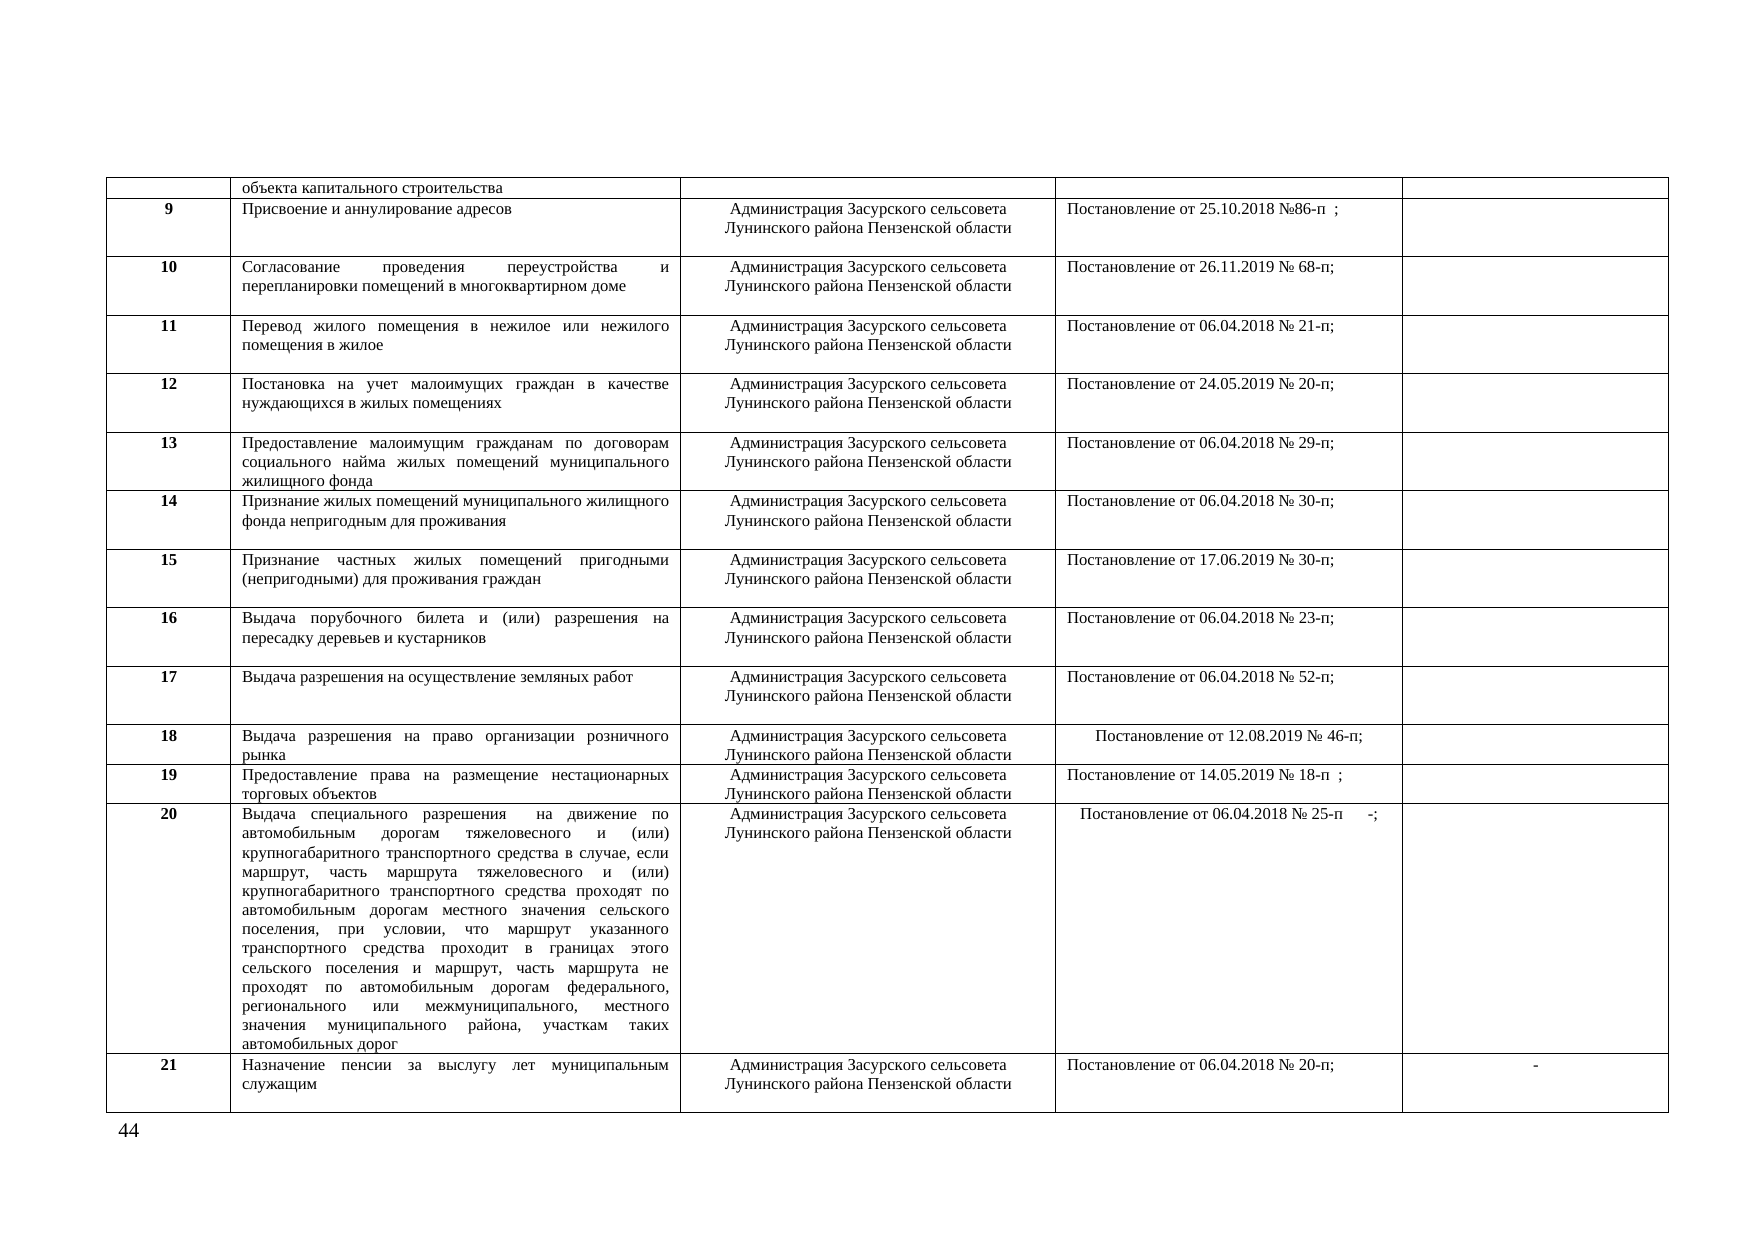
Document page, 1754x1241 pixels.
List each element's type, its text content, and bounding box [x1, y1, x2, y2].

table_cell 13 [107, 433, 230, 490]
table_cell [1403, 374, 1668, 432]
table_cell Назначение пенсии за выслугу лет муниципальным служащим [231, 1054, 680, 1112]
table_cell Постановка на учет малоимущих граждан в качестве нуждающихся в жилых помещениях [231, 374, 680, 432]
table_cell [1403, 725, 1668, 764]
table_cell 21 [107, 1054, 230, 1112]
table_cell [1403, 257, 1668, 314]
table_cell [1403, 804, 1668, 1053]
table_cell Администрация Засурского сельсовета Лунинского района Пензенской области [681, 199, 1055, 256]
table_cell Постановление от 06.04.2018 № 21-п; [1056, 316, 1402, 373]
table_cell Администрация Засурского сельсовета Лунинского района Пензенской области [681, 550, 1055, 607]
table_cell [1403, 433, 1668, 490]
table_cell [1403, 316, 1668, 373]
table_cell Признание жилых помещений муниципального жилищного фонда непригодным для проживания [231, 491, 680, 549]
table_cell - [1403, 1054, 1668, 1112]
table_cell Признание частных жилых помещений пригодными (непригодными) для проживания граждан [231, 550, 680, 607]
table_cell 9 [107, 199, 230, 256]
table_cell Постановление от 12.08.2019 № 46-п; [1056, 725, 1402, 764]
table_cell Выдача специального разрешения на движение по автомобильным дорогам тяжеловесного и (или) крупногабаритного транспортного средства в случае, если маршрут, часть маршрута тяжеловесного и (или) крупногабаритного транспортного средства проходят по автомобильным дорогам местного значения сельского поселения, при условии, что маршрут указанного транспортного средства проходит в границах этого сельского поселения и маршрут, часть маршрута не проходят по автомобильным дорогам федерального, регионального или межмуниципального, местного значения муниципального района, участкам таких автомобильных дорог [231, 804, 680, 1053]
table_cell Постановление от 26.11.2019 № 68-п; [1056, 257, 1402, 314]
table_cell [681, 1054, 1055, 1112]
table_cell Постановление от 06.04.2018 № 25-п -; [1056, 804, 1402, 1053]
table_cell Выдача разрешения на право организации розничного рынка [231, 725, 680, 764]
table_cell Администрация Засурского сельсовета Лунинского района Пензенской области [681, 316, 1055, 373]
table_cell [1403, 608, 1668, 666]
table_cell 12 [107, 374, 230, 432]
table_cell [1403, 178, 1668, 197]
table_cell 15 [107, 550, 230, 607]
table_cell Администрация Засурского сельсовета Лунинского района Пензенской области [681, 257, 1055, 314]
table_cell Постановление от 17.06.2019 № 30-п; [1056, 550, 1402, 607]
table_cell Администрация Засурского сельсовета Лунинского района Пензенской области [681, 765, 1055, 803]
table_cell Присвоение и аннулирование адресов [231, 199, 680, 256]
table_cell [1403, 491, 1668, 549]
table_cell Перевод жилого помещения в нежилое или нежилого помещения в жилое [231, 316, 680, 373]
table_cell 10 [107, 257, 230, 314]
table_cell Постановление от 06.04.2018 № 52-п; [1056, 667, 1402, 724]
table_cell Постановление от 06.04.2018 № 20-п; [1056, 1054, 1402, 1112]
table_cell Администрация Засурского сельсовета Лунинского района Пензенской области [681, 374, 1055, 432]
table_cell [681, 178, 1055, 197]
table_cell 14 [107, 491, 230, 549]
table_cell 11 [107, 316, 230, 373]
table_cell Администрация Засурского сельсовета Лунинского района Пензенской области [681, 433, 1055, 490]
table_cell Администрация Засурского сельсовета Лунинского района Пензенской области [681, 608, 1055, 666]
table_cell Администрация Засурского сельсовета Лунинского района Пензенской области [681, 491, 1055, 549]
table_cell Выдача разрешения на осуществление земляных работ [231, 667, 680, 724]
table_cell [1056, 178, 1402, 197]
table_cell Администрация Засурского сельсовета Лунинского района Пензенской области [681, 667, 1055, 724]
table_cell Постановление от 06.04.2018 № 23-п; [1056, 608, 1402, 666]
table_cell 17 [107, 667, 230, 724]
table_cell Постановление от 24.05.2019 № 20-п; [1056, 374, 1402, 432]
table_cell Согласование проведения переустройства и перепланировки помещений в многоквартирном доме [231, 257, 680, 314]
table_cell 19 [107, 765, 230, 803]
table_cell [231, 178, 680, 197]
table_cell Администрация Засурского сельсовета Лунинского района Пензенской области [681, 804, 1055, 1053]
table_cell Предоставление малоимущим гражданам по договорам социального найма жилых помещений муниципального жилищного фонда [231, 433, 680, 490]
table_cell Постановление от 06.04.2018 № 30-п; [1056, 491, 1402, 549]
table_cell [1403, 667, 1668, 724]
table_cell [1403, 199, 1668, 256]
table_cell 20 [107, 804, 230, 1053]
table_cell 16 [107, 608, 230, 666]
table_cell 8 [107, 178, 230, 197]
table_cell Выдача порубочного билета и (или) разрешения на пересадку деревьев и кустарников [231, 608, 680, 666]
table_cell Постановление от 25.10.2018 №86-п ; [1056, 199, 1402, 256]
table_cell Постановление от 06.04.2018 № 29-п; [1056, 433, 1402, 490]
table_cell Администрация Засурского сельсовета Лунинского района Пензенской области [681, 725, 1055, 764]
table_cell [1403, 550, 1668, 607]
table_cell Предоставление права на размещение нестационарных торговых объектов [231, 765, 680, 803]
table_cell [1403, 765, 1668, 803]
table_cell Постановление от 14.05.2019 № 18-п ; [1056, 765, 1402, 803]
table_cell 18 [107, 725, 230, 764]
